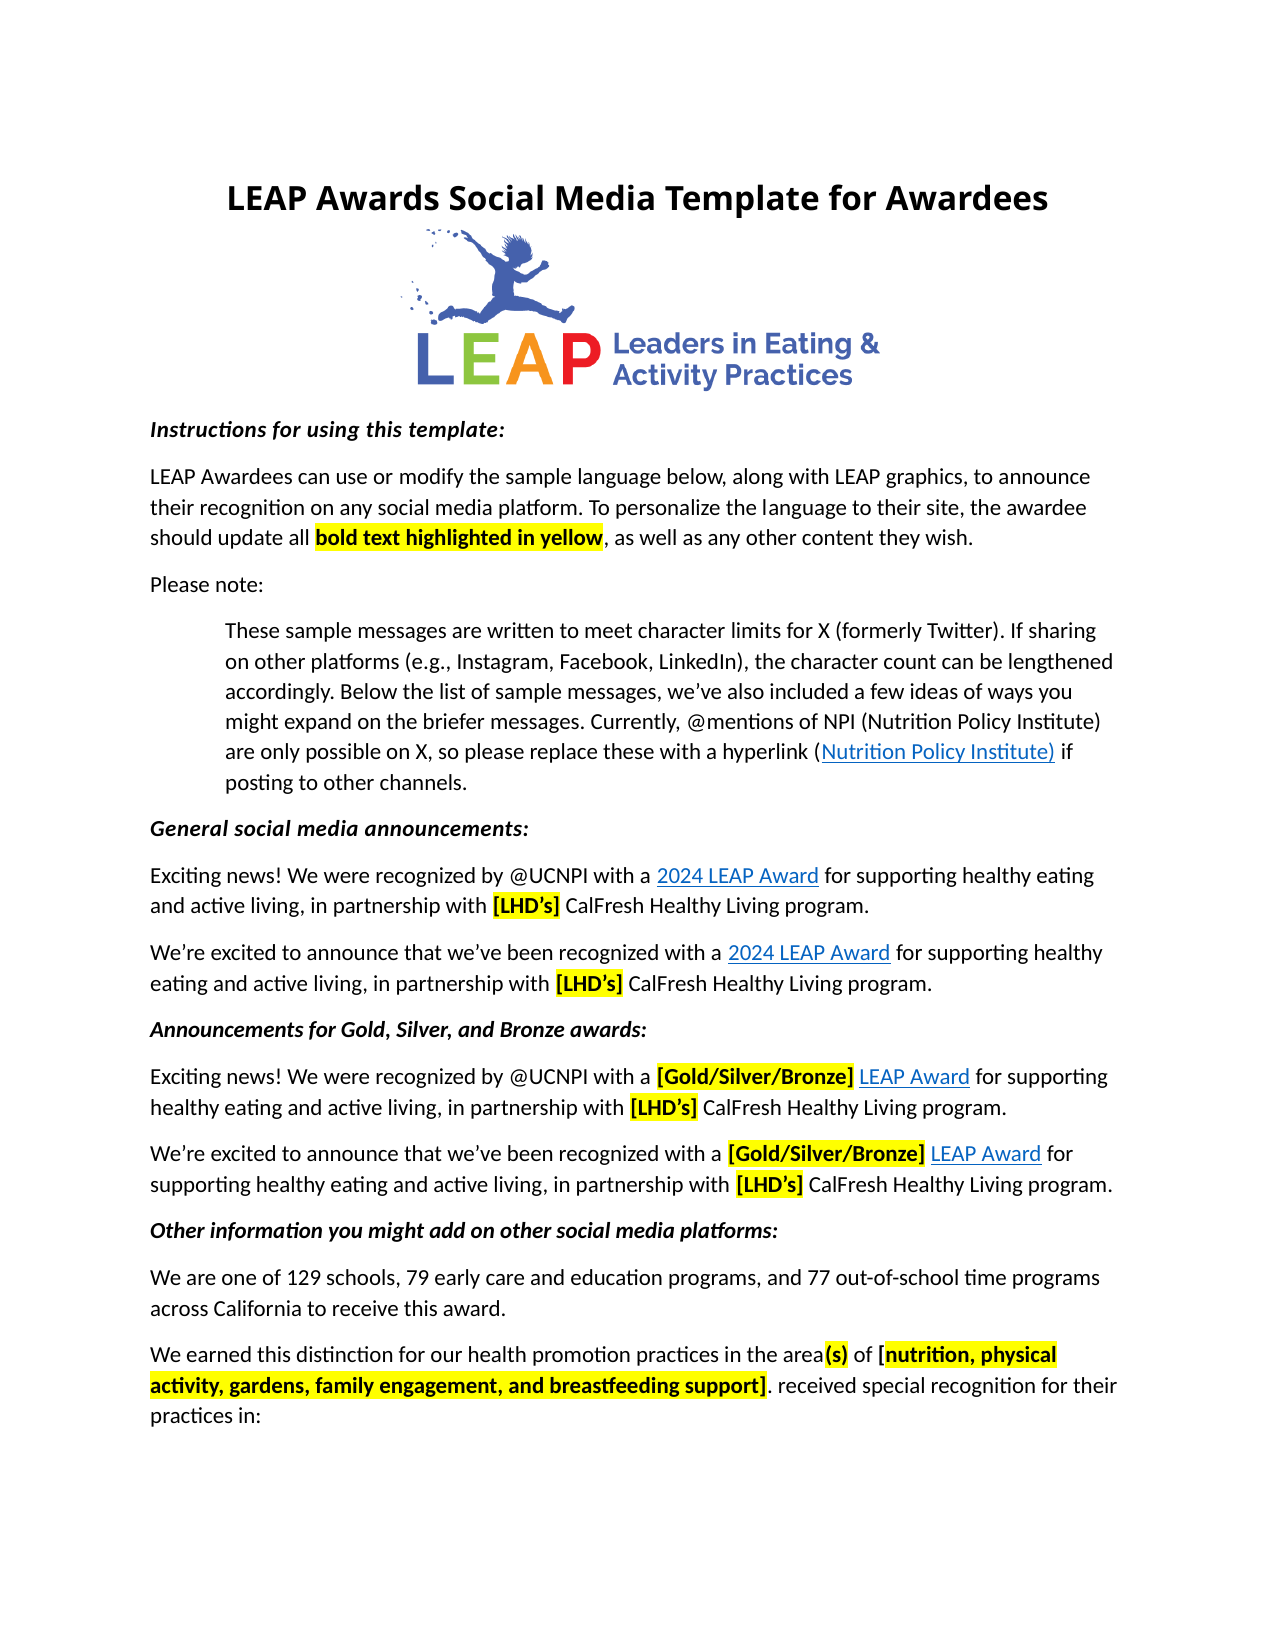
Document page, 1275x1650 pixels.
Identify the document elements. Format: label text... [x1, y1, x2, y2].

text We are one of 129 schools, 79 early care and education programs, and 77 out-of-school time programs across California to receive this award. [150, 1263, 1125, 1322]
text We’re excited to announce that we’ve been recognized with a 2024 LEAP Award for supporting healthy eating and active living, in partnership with [LHD’s] CalFresh Healthy Living program. [150, 938, 1125, 997]
text We’re excited to announce that we’ve been recognized with a [Gold/Silver/Bronze] LEAP Award for supporting healthy eating and active living, in partnership with [LHD’s] CalFresh Healthy Living program. [150, 1139, 1125, 1198]
text These sample messages are written to meet character limits for X (formerly Twitter). If sharing on other platforms (e.g., Instagram, Facebook, LinkedIn), the character count can be lengthened accordingly. Below the list of sample messages, we’ve also included a few ideas of ways you might expand on the briefer messages. Currently, @mentions of NPI (Nutrition Policy Institute) are only possible on X, so please replace these with a hyperlink (Nutrition Policy Institute) if posting to other channels. [225, 617, 1125, 796]
text Other information you might add on other social media platforms: [150, 1217, 1125, 1244]
text Exciting news! We were recognized by @UCNPI with a 2024 LEAP Award for supporting healthy eating and active living, in partnership with [LHD’s] CalFresh Healthy Living program. [150, 861, 1125, 919]
text Exciting news! We were recognized by @UCNPI with a [Gold/Silver/Bronze] LEAP Award for supporting healthy eating and active living, in partnership with [LHD’s] CalFresh Healthy Living program. [150, 1062, 1125, 1121]
subtitle LEAP Awards Social Media Template for Awardees [150, 175, 1125, 220]
text Announcements for Gold, Silver, and Bronze awards: [150, 1016, 1125, 1043]
picture [390, 223, 885, 397]
text Please note: [150, 570, 1125, 598]
text Instructions for using this template: [150, 416, 1125, 443]
text We earned this distinction for our health promotion practices in the area(s) of [nutrition, physical activity, gardens, family engagement, and breastfeeding support]. received special recognition for their practices in: [150, 1341, 1125, 1429]
text General social media announcements: [150, 814, 1125, 842]
text LEAP Awardees can use or modify the sample language below, along with LEAP graphics, to announce their recognition on any social media platform. To personalize the language to their site, the awardee should update all bold text highlighted in yellow, as well as any other content they wish. [150, 462, 1125, 551]
